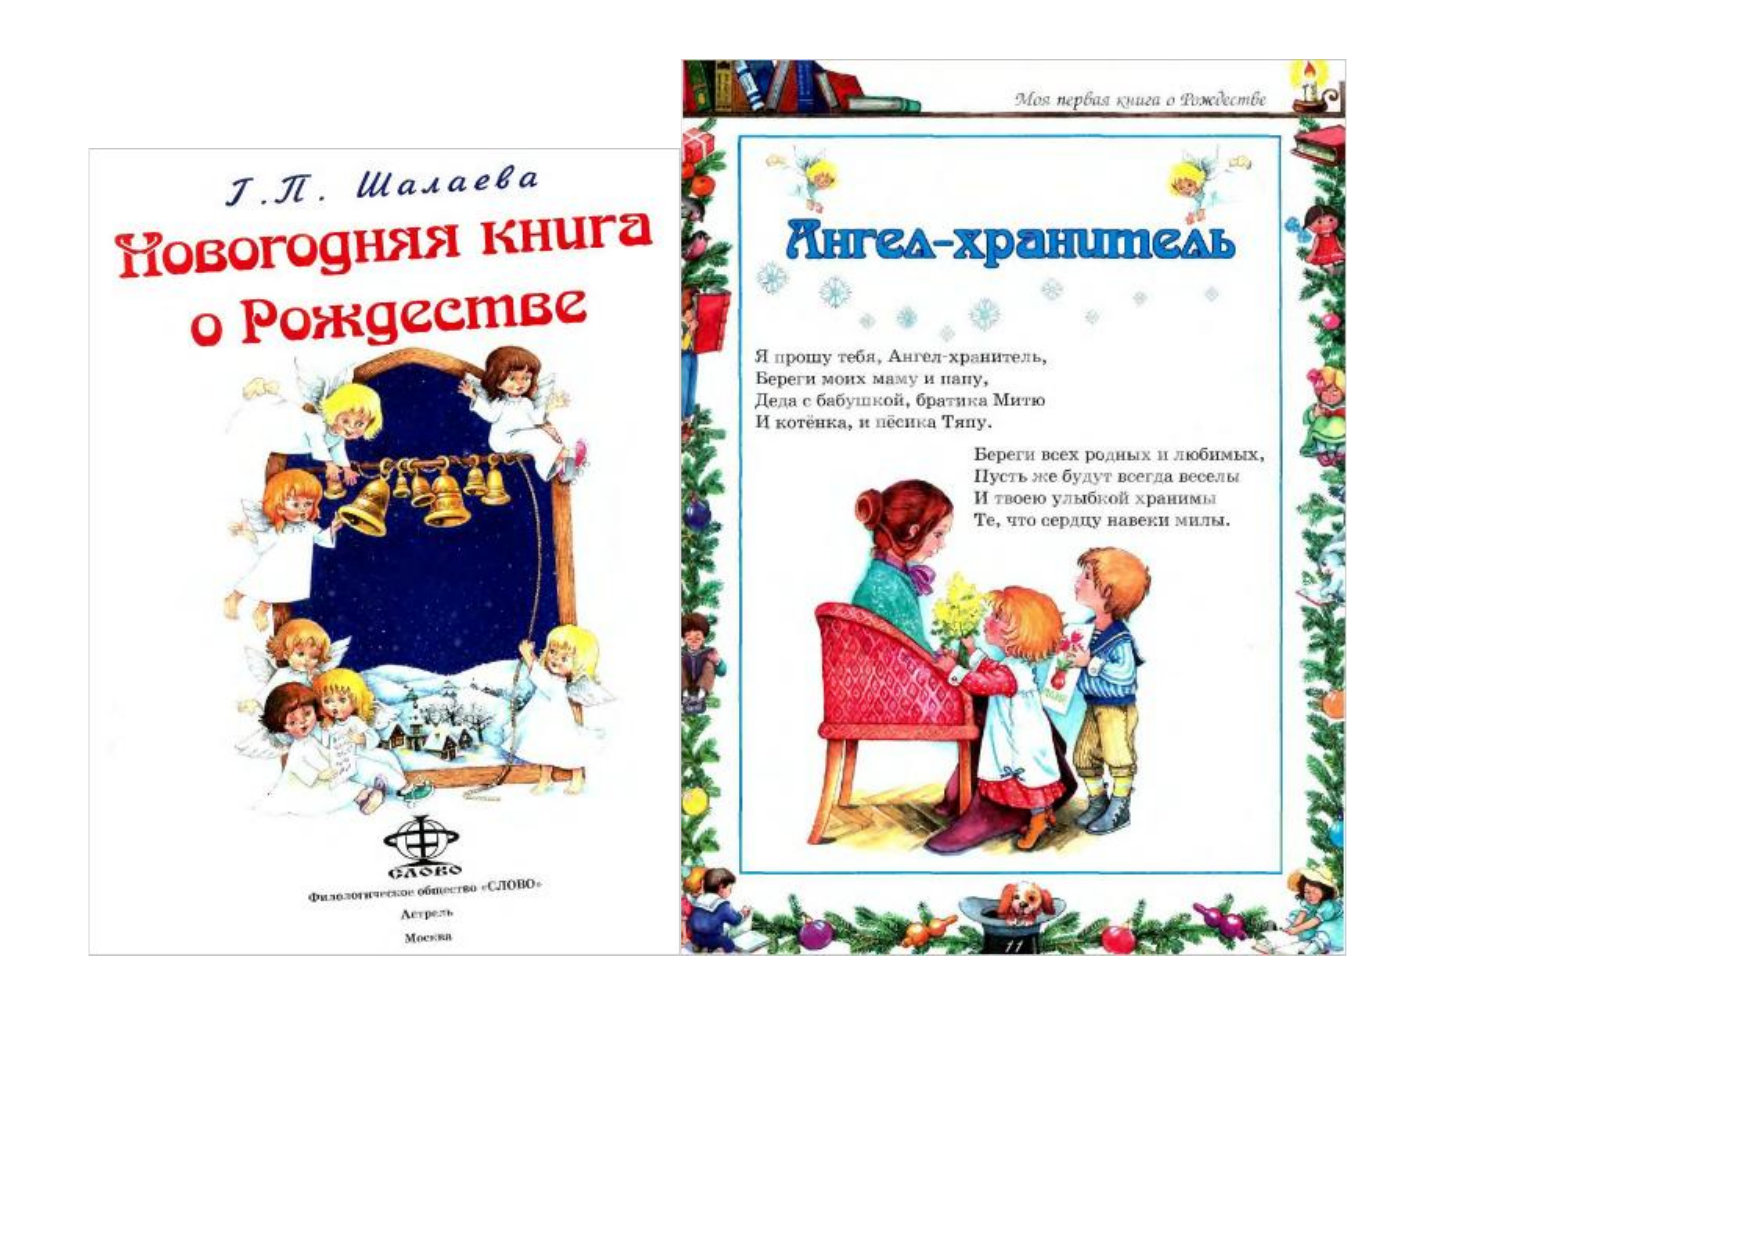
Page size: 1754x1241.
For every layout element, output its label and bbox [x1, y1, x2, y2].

picture [88, 59, 1347, 956]
